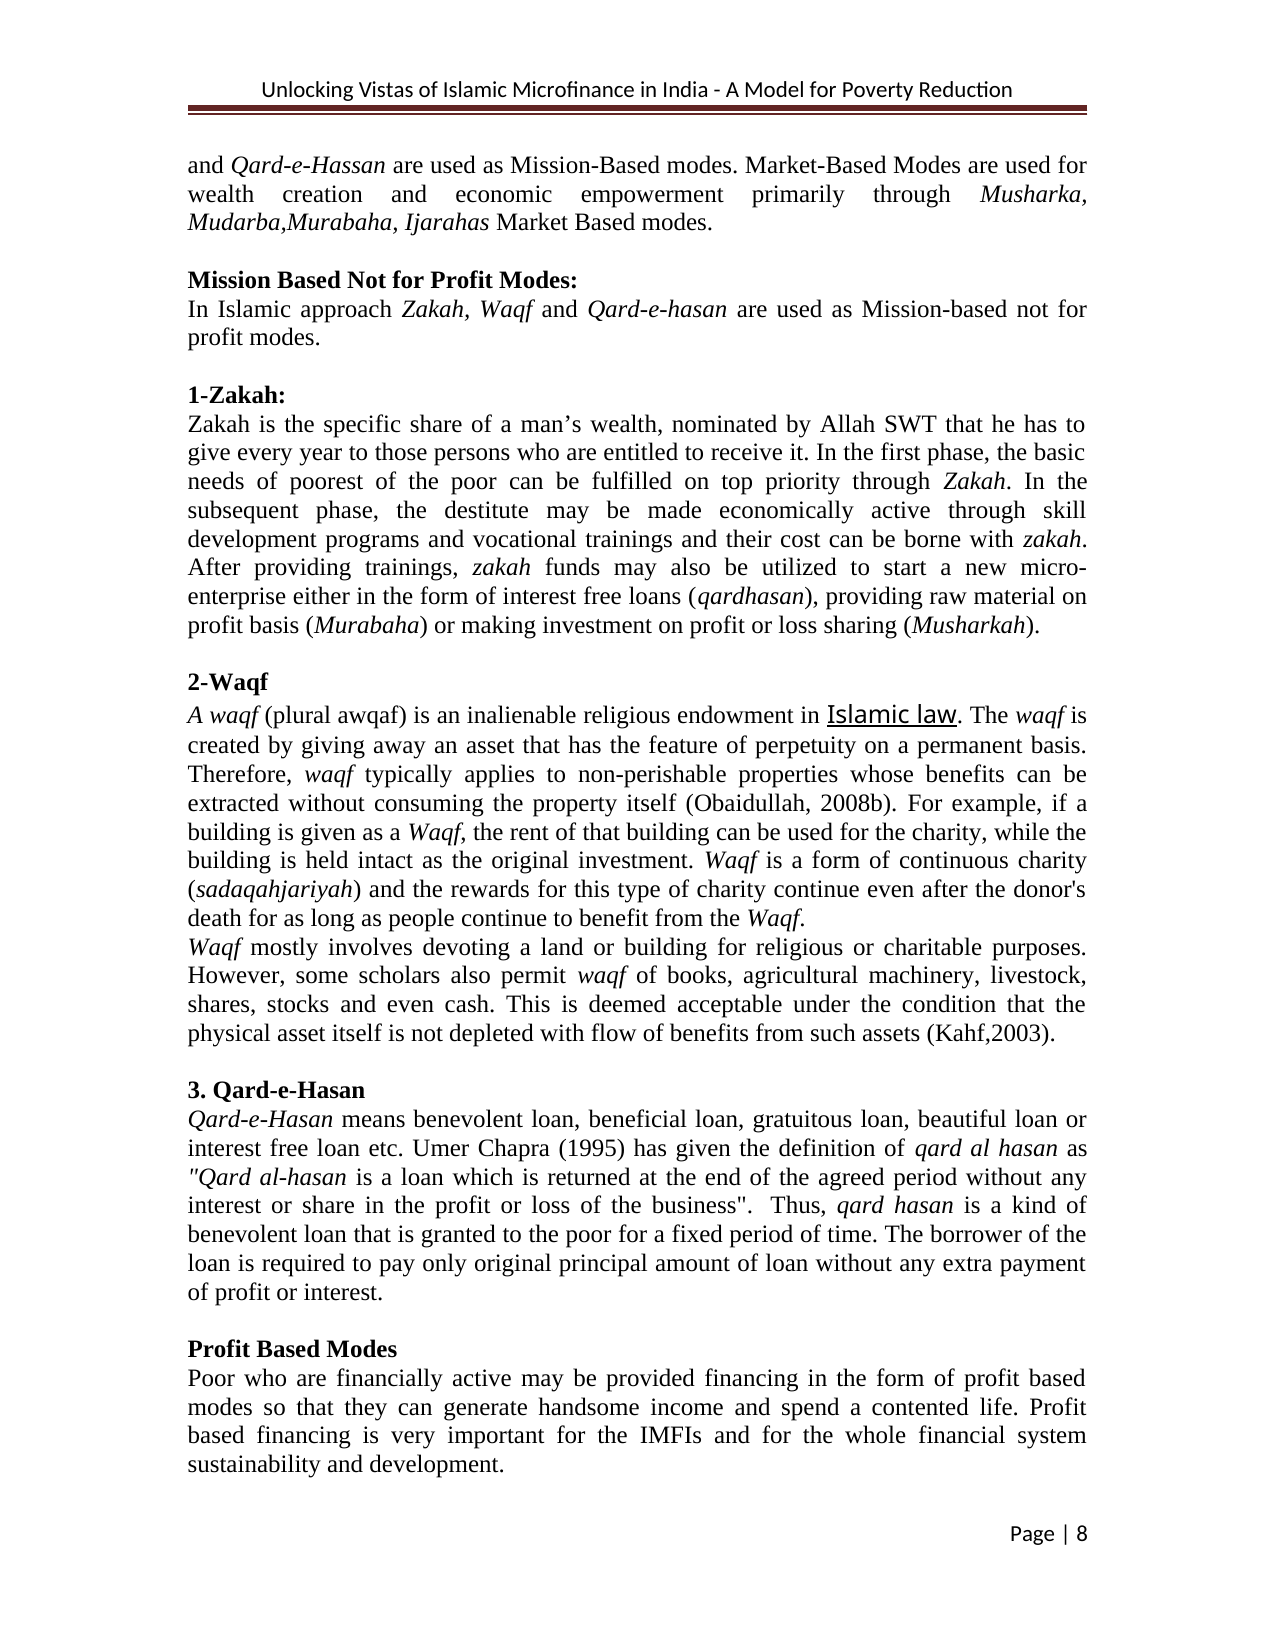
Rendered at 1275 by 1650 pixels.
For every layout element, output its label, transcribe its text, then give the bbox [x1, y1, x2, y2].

text Profit Based Modes [187, 1334, 1087, 1363]
text Qard-e-Hasan means benevolent loan, beneficial loan, gratuitous loan, beautiful loan or interest free loan etc. Umer Chapra (1995) has given the definition of qard al hasan as "Qard al-hasan is a loan which is returned at the end of the agreed period without any interest or share in the profit or loss of the business". Thus, qard hasan is a kind of benevolent loan that is granted to the poor for a fixed period of time. The borrower of the loan is required to pay only original principal amount of loan without any extra payment of profit or interest. [187, 1104, 1087, 1305]
text Zakah is the specific share of a man’s wealth, nominated by Allah SWT that he has to give every year to those persons who are entitled to receive it. In the first phase, the basic needs of poorest of the poor can be fulfilled on top priority through Zakah. In the subsequent phase, the destitute may be made economically active through skill development programs and vocational trainings and their cost can be borne with zakah. After providing trainings, zakah funds may also be utilized to start a new micro-enterprise either in the form of interest free loans (qardhasan), providing raw material on profit basis (Murabaha) or making investment on profit or loss sharing (Musharkah). [187, 409, 1087, 639]
text 1-Zakah: [187, 380, 1087, 409]
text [187, 150, 1087, 236]
text Mission Based Not for Profit Modes: [187, 265, 1087, 294]
text 3. Qard-e-Hasan [187, 1075, 1087, 1104]
text 2-Waqf [187, 667, 1087, 696]
text A waqf (plural awqaf) is an inalienable religious endowment in Islamic law. The waqf is created by giving away an asset that has the feature of perpetuity on a permanent basis. Therefore, waqf typically applies to non-perishable properties whose benefits can be extracted without consuming the property itself (Obaidullah, 2008b). For example, if a building is given as a Waqf, the rent of that building can be used for the charity, while the building is held intact as the original investment. Waqf is a form of continuous charity (sadaqahjariyah) and the rewards for this type of charity continue even after the donor's death for as long as people continue to benefit from the Waqf. [187, 696, 1087, 932]
text Waqf mostly involves devoting a land or building for religious or charitable purposes. However, some scholars also permit waqf of books, agricultural machinery, livestock, shares, stocks and even cash. This is deemed acceptable under the condition that the physical asset itself is not depleted with flow of benefits from such assets (Kahf,2003). [187, 932, 1087, 1047]
text In Islamic approach Zakah, Waqf and Qard-e-hasan are used as Mission-based not for profit modes. [187, 294, 1087, 351]
text Poor who are financially active may be provided financing in the form of profit based modes so that they can generate handsome income and spend a contented life. Profit based financing is very important for the IMFIs and for the whole financial system sustainability and development. [187, 1363, 1087, 1478]
